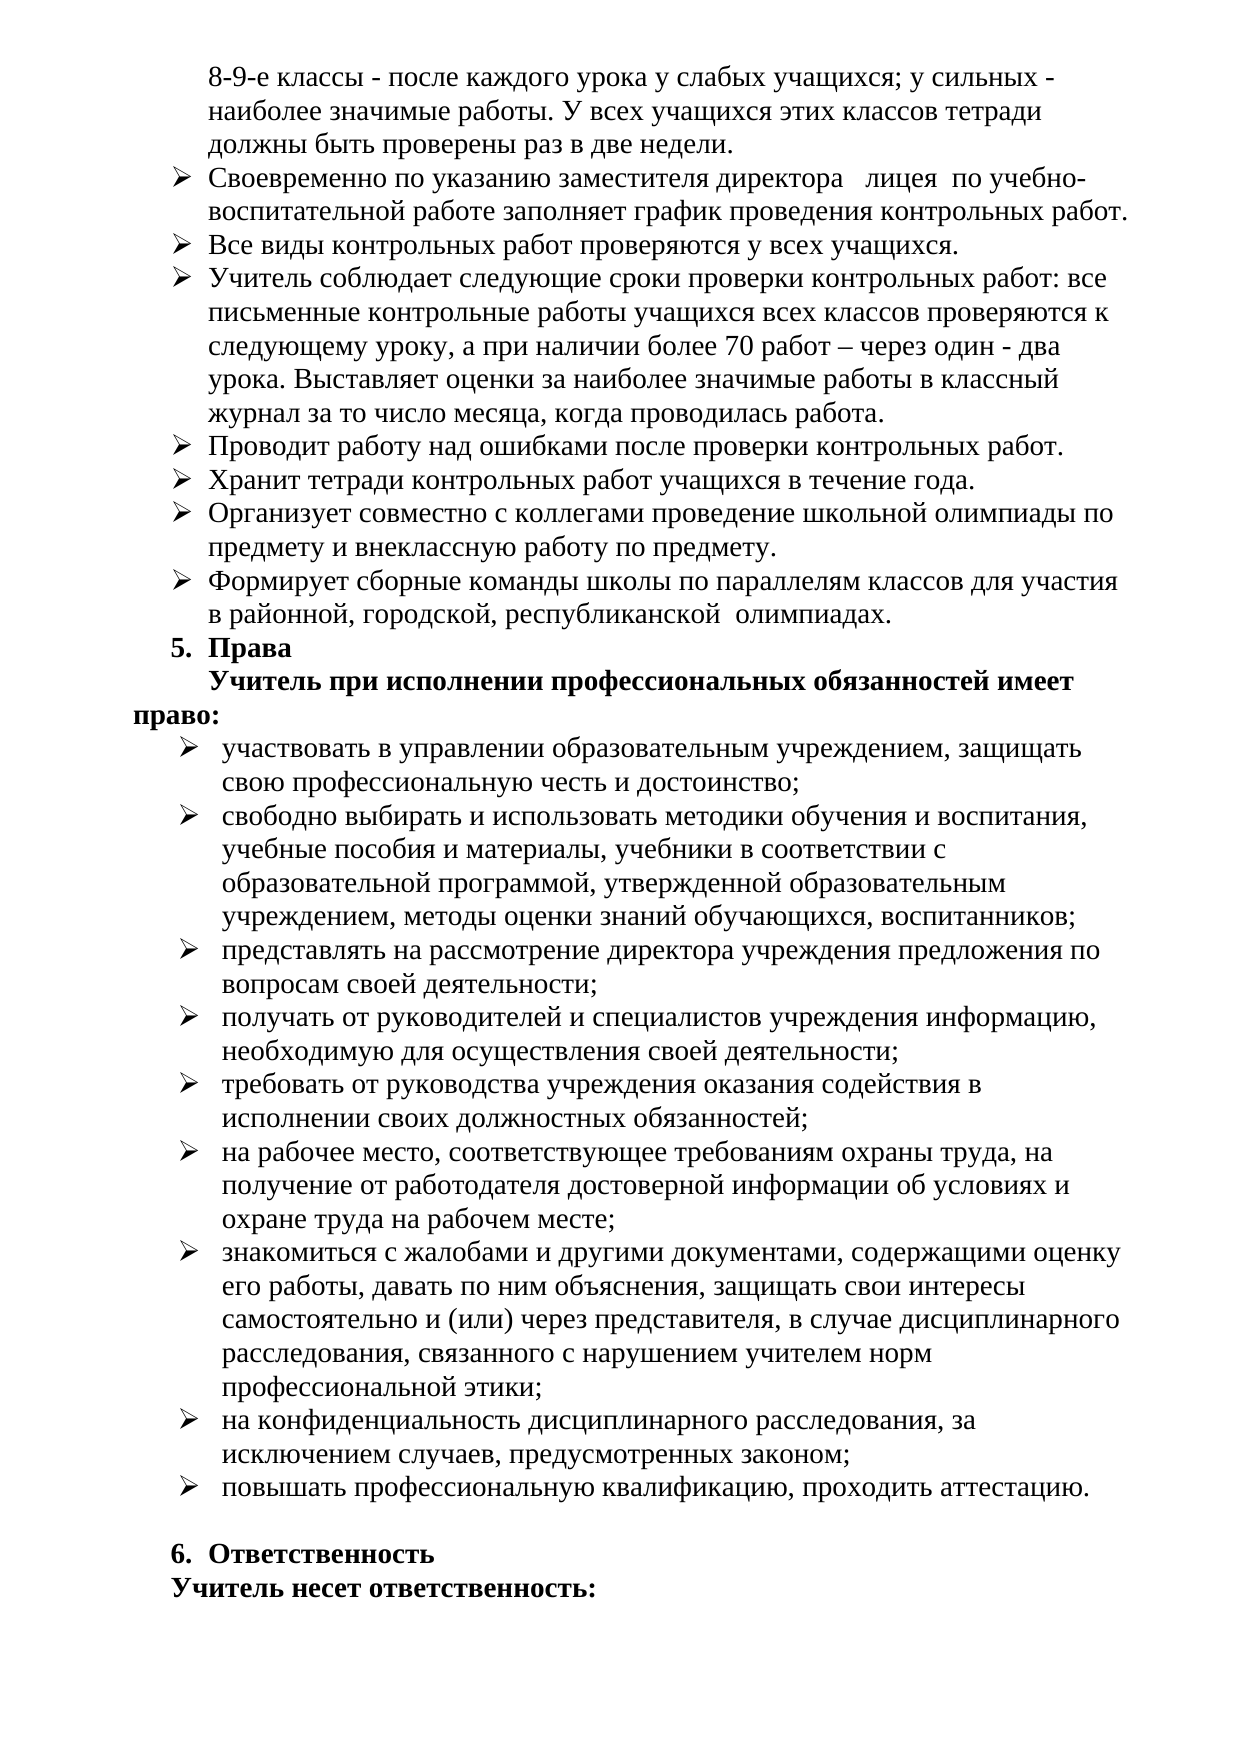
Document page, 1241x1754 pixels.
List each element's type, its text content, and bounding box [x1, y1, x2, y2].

list получать от руководителей и специалистов учреждения информацию, необходимую для осуществления своей деятельности; [177, 999, 1137, 1066]
list представлять на рассмотрение директора учреждения предложения по вопросам своей деятельности; [177, 932, 1137, 999]
list на рабочее место, соответствующее требованиям охраны труда, на получение от работодателя достоверной информации об условиях и охране труда на рабочем месте; [177, 1134, 1137, 1234]
list Проводит работу над ошибками после проверки контрольных работ. [170, 428, 1137, 462]
list свободно выбирать и использовать методики обучения и воспитания, учебные пособия и материалы, учебники в соответствии с образовательной программой, утвержденной образовательным учреждением, методы оценки знаний обучающихся, воспитанников; [177, 798, 1137, 932]
list требовать от руководства учреждения оказания содействия в исполнении своих должностных обязанностей; [177, 1066, 1137, 1134]
text Учитель несет ответственность: [170, 1570, 1137, 1604]
list Ответственность [170, 1537, 1137, 1570]
list Права [170, 630, 1137, 663]
list участвовать в управлении образовательным учреждением, защищать свою профессиональную честь и достоинство; [177, 731, 1137, 798]
list Все виды контрольных работ проверяются у всех учащихся. [170, 227, 1137, 261]
list Организует совместно с коллегами проведение школьной олимпиады по предмету и внеклассную работу по предмету. [170, 496, 1137, 563]
list Хранит тетради контрольных работ учащихся в течение года. [170, 462, 1137, 496]
text Учитель при исполнении профессиональных обязанностей имеет право: [133, 663, 1137, 731]
text 8-9-е классы - после каждого урока у слабых учащихся; у сильных - наиболее значимые работы. У всех учащихся этих классов тетради должны быть проверены раз в две недели. [208, 59, 1137, 160]
list повышать профессиональную квалификацию, проходить аттестацию. [177, 1469, 1137, 1503]
list Формирует сборные команды школы по параллелям классов для участия в районной, городской, республиканской олимпиадах. [170, 563, 1137, 630]
list Своевременно по указанию заместителя директора лицея по учебно-воспитательной работе заполняет график проведения контрольных работ. [170, 160, 1137, 227]
list знакомиться с жалобами и другими документами, содержащими оценку его работы, давать по ним объяснения, защищать свои интересы самостоятельно и (или) через представителя, в случае дисциплинарного расследования, связанного с нарушением учителем норм профессиональной этики; [177, 1234, 1137, 1402]
list Учитель соблюдает следующие сроки проверки контрольных работ: все письменные контрольные работы учащихся всех классов проверяются к следующему уроку, а при наличии более 70 работ – через один - два урока. Выставляет оценки за наиболее значимые работы в классный журнал за то число месяца, когда проводилась работа. [170, 261, 1137, 428]
list на конфиденциальность дисциплинарного расследования, за исключением случаев, предусмотренных законом; [177, 1402, 1137, 1469]
